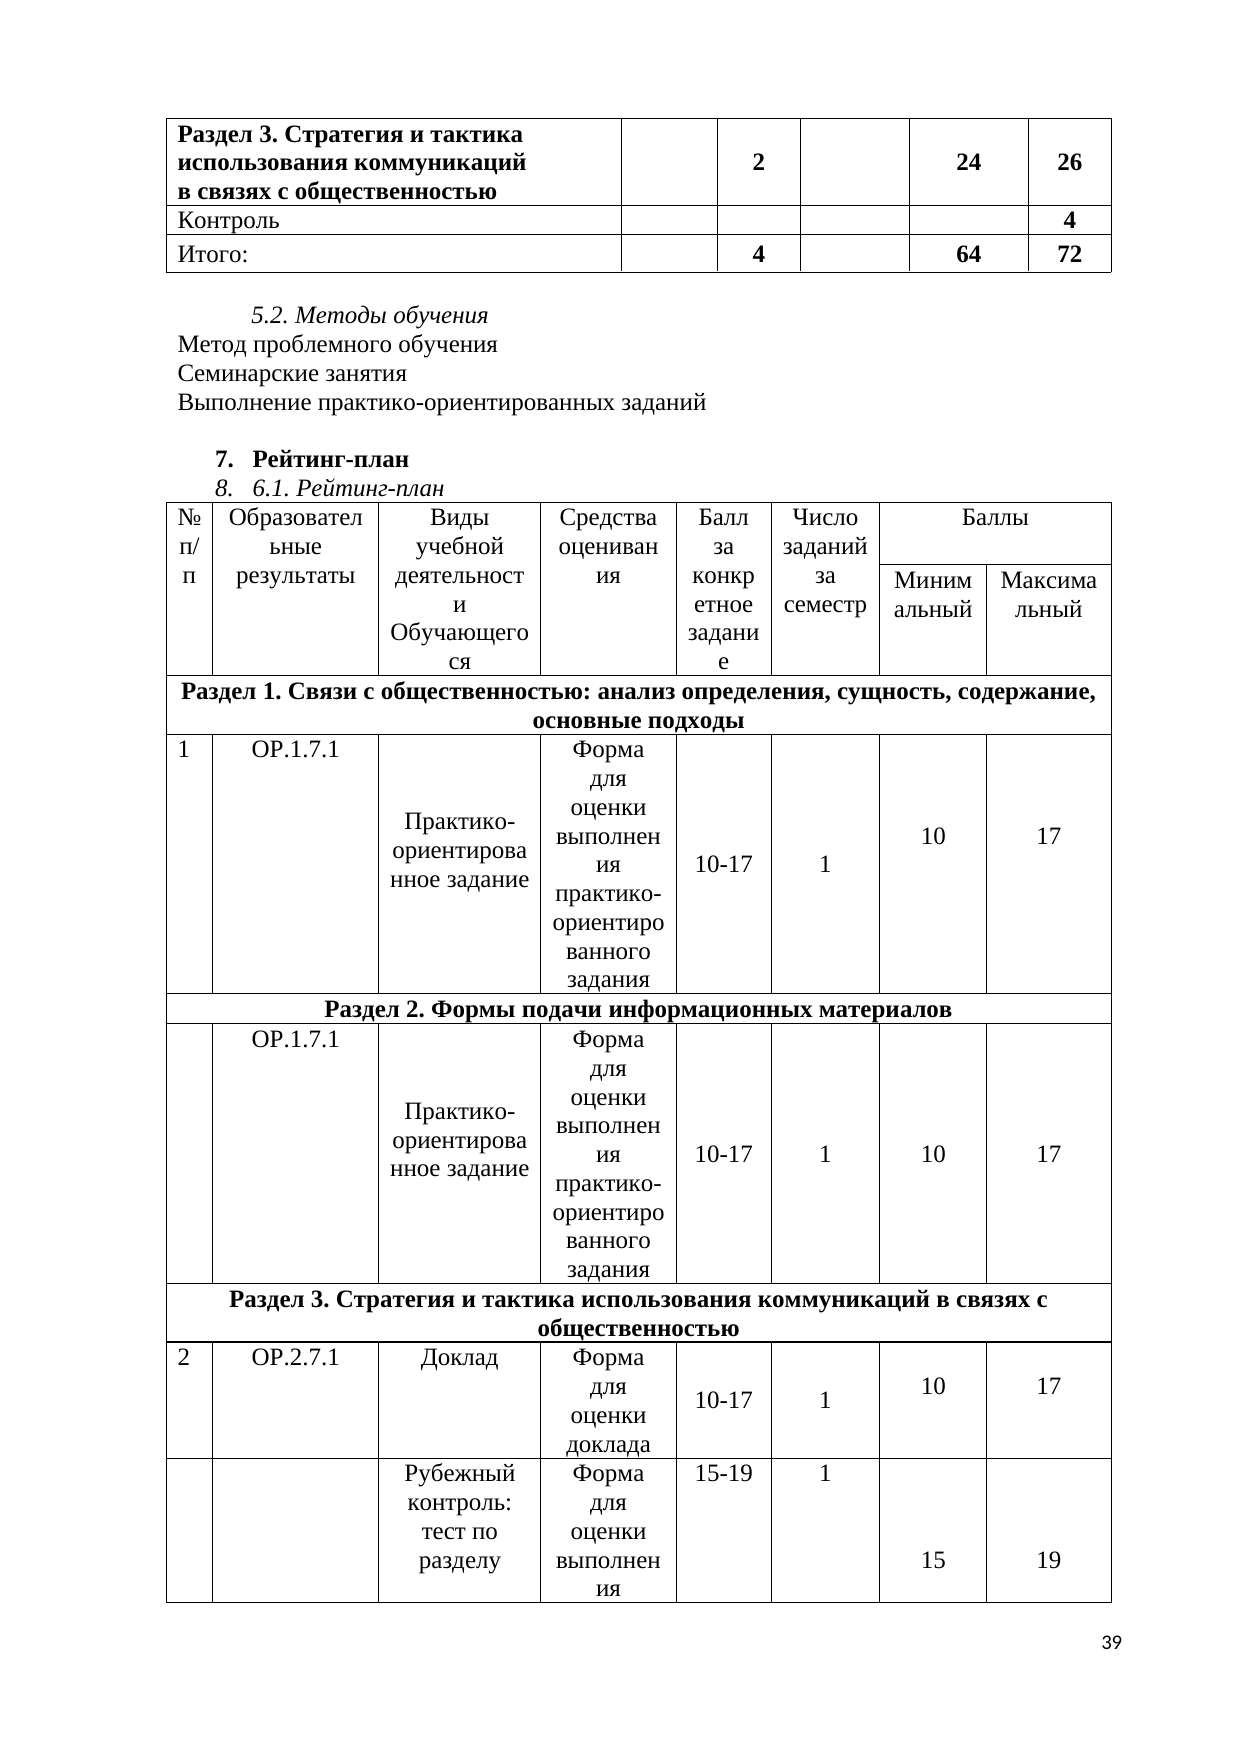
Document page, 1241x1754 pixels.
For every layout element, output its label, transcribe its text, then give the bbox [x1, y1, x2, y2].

table_cell 10-17 [677, 1024, 771, 1283]
table_cell [167, 1459, 212, 1602]
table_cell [541, 1459, 676, 1602]
table_cell 2 [167, 1343, 212, 1457]
table_header Баллы [880, 503, 1111, 564]
table_cell 2 [718, 119, 800, 205]
table_cell 1 [772, 1459, 879, 1602]
table_cell 1 [772, 1343, 879, 1457]
table_cell ОР.1.7.1 [213, 735, 378, 993]
table_cell 19 [987, 1459, 1111, 1602]
table_cell 1 [167, 735, 212, 993]
table_header Средства оценивания [541, 503, 676, 675]
table_cell 24 [910, 119, 1028, 205]
table_cell Форма для оценки доклада [541, 1343, 676, 1457]
table_cell Форма для оценки выполнения практико-ориентированного задания [541, 1024, 676, 1283]
table_header Балл за конкретное задание [677, 503, 771, 675]
table_cell Форма для оценки выполнения практико-ориентированного задания [541, 735, 676, 993]
table_cell [801, 119, 909, 205]
text 5.2. Методы обучения [177, 301, 1122, 329]
table_cell 4 [1029, 206, 1111, 234]
table_header Число заданий за семестр [772, 503, 879, 675]
table_cell [622, 235, 717, 271]
table_cell 10 [880, 1343, 986, 1457]
table_cell 72 [1029, 235, 1111, 271]
text Метод проблемного обучения [177, 329, 1122, 358]
table_cell [801, 206, 909, 234]
list Рейтинг-план [215, 444, 1122, 473]
table_cell Доклад [379, 1343, 540, 1457]
table_cell 15-19 [677, 1459, 771, 1602]
table_cell 64 [910, 235, 1028, 271]
table_cell 1 [772, 735, 879, 993]
table_header Виды учебной деятельности Обучающегося [379, 503, 540, 675]
table_cell [622, 206, 717, 234]
table_cell 17 [987, 1024, 1111, 1283]
table_cell 10-17 [677, 735, 771, 993]
table_cell [622, 119, 717, 205]
table_cell 17 [987, 735, 1111, 993]
table_cell Практико-ориентированное задание [379, 1024, 540, 1283]
table_cell 15 [880, 1459, 986, 1602]
table_cell ОР.1.7.1 [213, 1024, 378, 1283]
table_cell Раздел 3. Стратегия и тактика использования коммуникаций в связях с общественностью [167, 1284, 1111, 1341]
table_cell 10 [880, 1024, 986, 1283]
table_cell [718, 206, 800, 234]
table_cell [167, 1024, 212, 1283]
table_cell Минимальный [880, 565, 986, 675]
table_cell ОР.2.7.1 [213, 1343, 378, 1457]
table_cell [801, 235, 909, 271]
table_cell Практико-ориентированное задание [379, 735, 540, 993]
table_cell Раздел 2. Формы подачи информационных материалов [167, 994, 1111, 1023]
table_cell 26 [1029, 119, 1111, 205]
table_cell 10 [880, 735, 986, 993]
table_cell Итого: [167, 235, 621, 271]
text Семинарские занятия [177, 358, 1122, 387]
table_cell Максимальный [987, 565, 1111, 675]
table_cell 17 [987, 1343, 1111, 1457]
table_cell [379, 1459, 540, 1602]
table_header Образовательные результаты [213, 503, 378, 675]
table_cell 10-17 [677, 1343, 771, 1457]
table_cell [213, 1459, 378, 1602]
list 6.1. Рейтинг-план [215, 473, 1122, 502]
table_cell Контроль [167, 206, 621, 234]
table_cell 1 [772, 1024, 879, 1283]
text Выполнение практико-ориентированных заданий [177, 387, 1122, 416]
table_cell [910, 206, 1028, 234]
table_cell Раздел 3. Стратегия и тактика использования коммуникаций в связях с общественностью [167, 119, 621, 205]
table_cell 4 [718, 235, 800, 271]
table_cell Раздел 1. Связи с общественностью: анализ определения, сущность, содержание, основные подходы [167, 676, 1111, 733]
table_header № п/п [167, 503, 212, 675]
